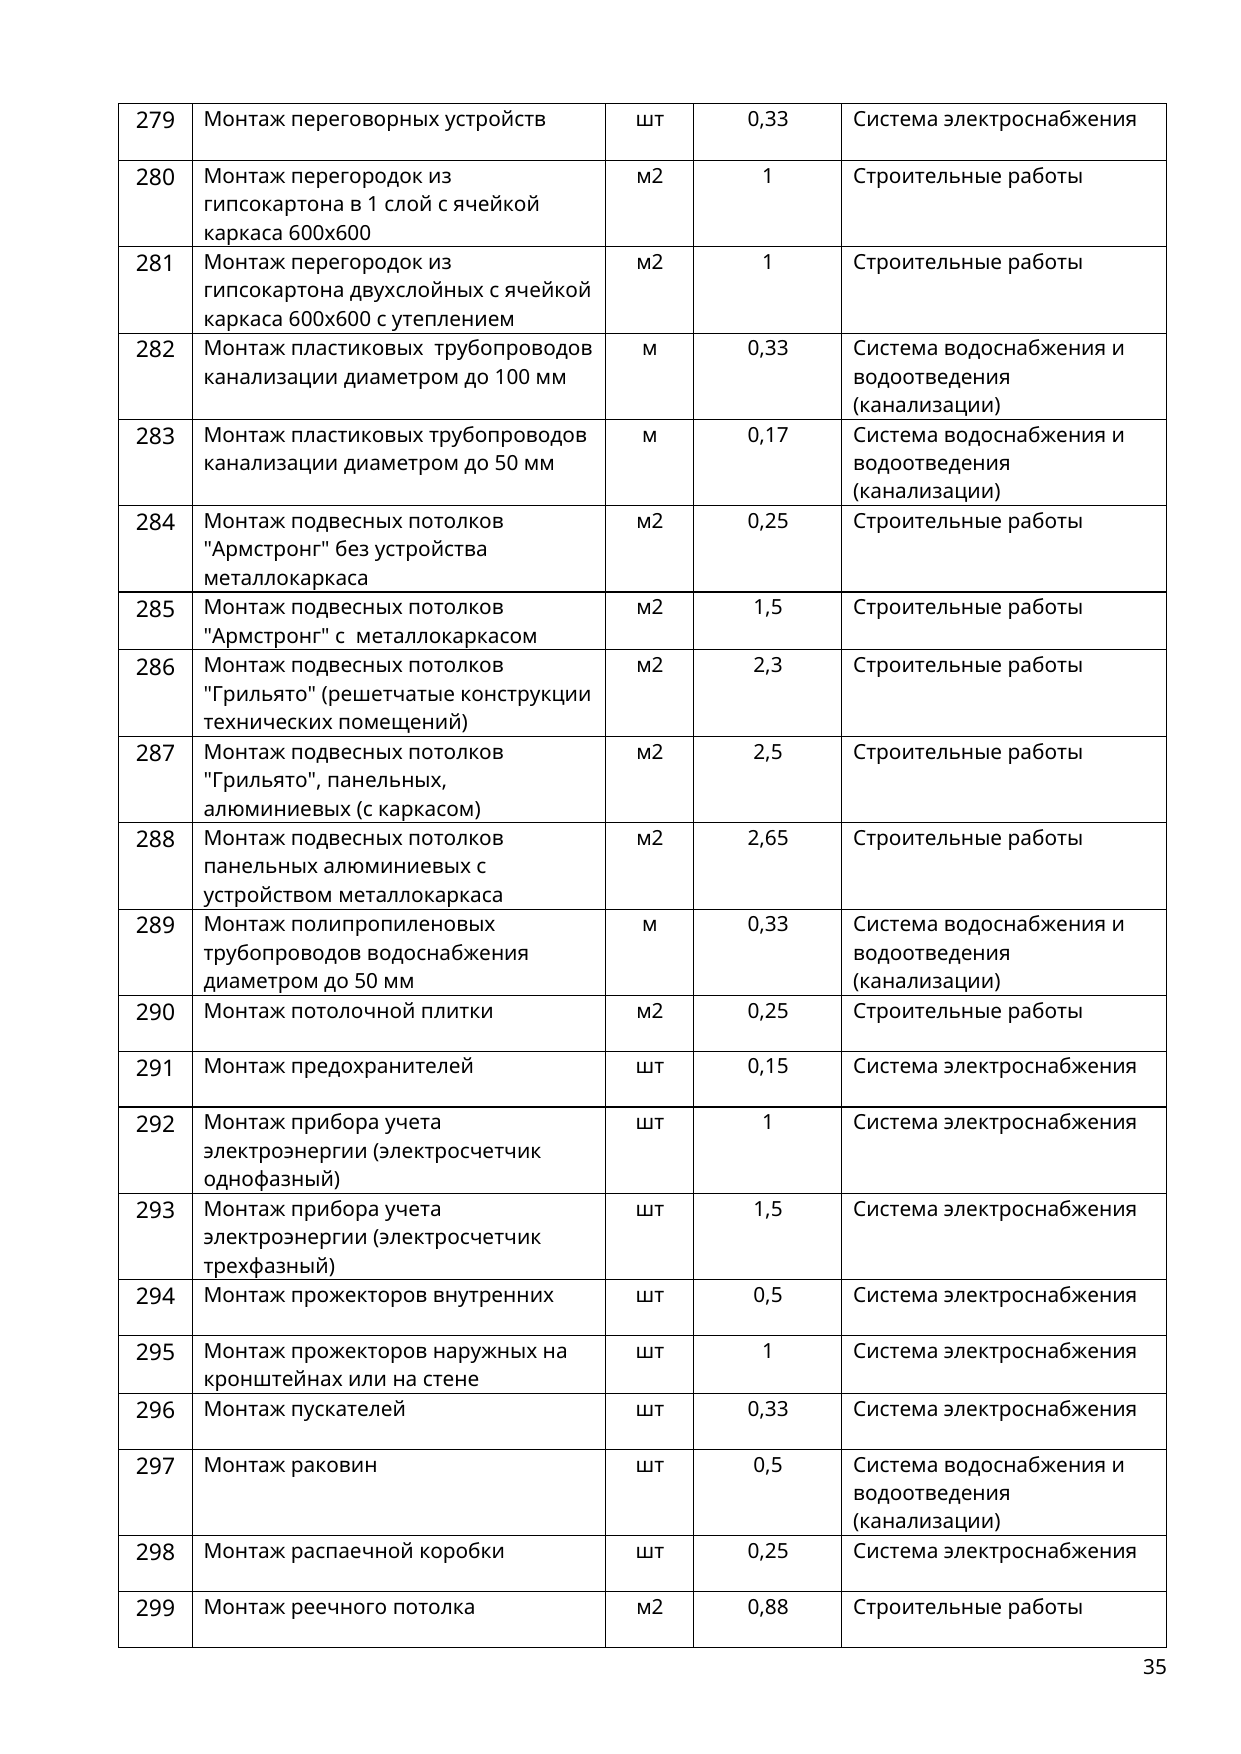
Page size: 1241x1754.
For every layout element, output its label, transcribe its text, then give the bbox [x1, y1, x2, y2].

table_cell Система электроснабжения [842, 1194, 1166, 1279]
table_cell Система водоснабжения и водоотведения (канализации) [842, 334, 1166, 419]
table_cell Система электроснабжения [842, 104, 1166, 160]
table_cell шт [606, 1336, 693, 1393]
table_cell 291 [119, 1052, 192, 1106]
table_cell Система электроснабжения [842, 1336, 1166, 1393]
table_cell 279 [119, 104, 192, 160]
table_cell м [606, 910, 693, 995]
table_cell Строительные работы [842, 247, 1166, 332]
table_cell Монтаж прибора учета электроэнергии (электросчетчик однофазный) [193, 1108, 605, 1193]
table_cell 280 [119, 161, 192, 246]
table_cell 299 [119, 1592, 192, 1647]
table_cell м2 [606, 161, 693, 246]
table_cell Система электроснабжения [842, 1052, 1166, 1106]
table_cell Монтаж распаечной коробки [193, 1536, 605, 1591]
table_cell Система электроснабжения [842, 1536, 1166, 1591]
table_cell Строительные работы [842, 161, 1166, 246]
table_cell Система электроснабжения [842, 1394, 1166, 1449]
table_cell 0,25 [694, 506, 841, 591]
table_cell 283 [119, 420, 192, 505]
table_cell м2 [606, 737, 693, 822]
table_cell Строительные работы [842, 996, 1166, 1051]
table_cell м2 [606, 1592, 693, 1647]
table_cell Система водоснабжения и водоотведения (канализации) [842, 910, 1166, 995]
table_cell Монтаж перегородок из гипсокартона в 1 слой с ячейкой каркаса 600х600 [193, 161, 605, 246]
table_cell Монтаж прибора учета электроэнергии (электросчетчик трехфазный) [193, 1194, 605, 1279]
table_cell 292 [119, 1108, 192, 1193]
table_cell Монтаж реечного потолка [193, 1592, 605, 1647]
table_cell Монтаж подвесных потолков "Грильято", панельных, алюминиевых (с каркасом) [193, 737, 605, 822]
table_cell Монтаж подвесных потолков панельных алюминиевых с устройством металлокаркаса [193, 823, 605, 908]
table_cell Монтаж подвесных потолков "Армстронг" без устройства металлокаркаса [193, 506, 605, 591]
table_cell 0,5 [694, 1280, 841, 1335]
table_cell 297 [119, 1450, 192, 1535]
table_cell 282 [119, 334, 192, 419]
table_cell Монтаж полипропиленовых трубопроводов водоснабжения диаметром до 50 мм [193, 910, 605, 995]
table_cell м2 [606, 650, 693, 736]
table_cell 0,25 [694, 996, 841, 1051]
table_cell м2 [606, 247, 693, 332]
table_cell Система водоснабжения и водоотведения (канализации) [842, 1450, 1166, 1535]
table_cell Монтаж прожекторов наружных на кронштейнах или на стене [193, 1336, 605, 1393]
table_cell Строительные работы [842, 650, 1166, 736]
table_cell Монтаж пластиковых трубопроводов канализации диаметром до 100 мм [193, 334, 605, 419]
table_cell шт [606, 1280, 693, 1335]
table_cell м2 [606, 506, 693, 591]
table_cell Монтаж предохранителей [193, 1052, 605, 1106]
table_cell Монтаж потолочной плитки [193, 996, 605, 1051]
table_cell 1 [694, 247, 841, 332]
table_cell 1 [694, 1108, 841, 1193]
table_cell 296 [119, 1394, 192, 1449]
table_cell 0,33 [694, 104, 841, 160]
table_cell Монтаж перегородок из гипсокартона двухслойных с ячейкой каркаса 600х600 с утеплением [193, 247, 605, 332]
table_cell Монтаж раковин [193, 1450, 605, 1535]
table_cell шт [606, 1394, 693, 1449]
table_cell 284 [119, 506, 192, 591]
table_cell Монтаж подвесных потолков "Армстронг" с металлокаркасом [193, 593, 605, 649]
table_cell 290 [119, 996, 192, 1051]
table_cell 1 [694, 161, 841, 246]
table_cell шт [606, 1450, 693, 1535]
table_cell шт [606, 104, 693, 160]
table_cell 295 [119, 1336, 192, 1393]
table_cell м2 [606, 593, 693, 649]
table_cell Монтаж переговорных устройств [193, 104, 605, 160]
table_cell Строительные работы [842, 737, 1166, 822]
table_cell 1,5 [694, 1194, 841, 1279]
table_cell 293 [119, 1194, 192, 1279]
table_cell 281 [119, 247, 192, 332]
table_cell Строительные работы [842, 823, 1166, 908]
table_cell Монтаж прожекторов внутренних [193, 1280, 605, 1335]
table_cell Монтаж пластиковых трубопроводов канализации диаметром до 50 мм [193, 420, 605, 505]
table_cell Строительные работы [842, 506, 1166, 591]
table_cell 0,17 [694, 420, 841, 505]
table_cell 0,33 [694, 1394, 841, 1449]
table_cell 0,88 [694, 1592, 841, 1647]
table_cell шт [606, 1536, 693, 1591]
table_cell 0,33 [694, 334, 841, 419]
table_cell шт [606, 1108, 693, 1193]
table_cell шт [606, 1194, 693, 1279]
table_cell м2 [606, 996, 693, 1051]
table_cell м [606, 334, 693, 419]
table_cell 286 [119, 650, 192, 736]
table_cell 298 [119, 1536, 192, 1591]
table_cell 288 [119, 823, 192, 908]
table_cell шт [606, 1052, 693, 1106]
table_cell 0,25 [694, 1536, 841, 1591]
table_cell 289 [119, 910, 192, 995]
table_cell м [606, 420, 693, 505]
table_cell Строительные работы [842, 593, 1166, 649]
table_cell 287 [119, 737, 192, 822]
table_cell Монтаж пускателей [193, 1394, 605, 1449]
table_cell 1 [694, 1336, 841, 1393]
table_cell 0,33 [694, 910, 841, 995]
table_cell 0,5 [694, 1450, 841, 1535]
table_cell 2,3 [694, 650, 841, 736]
table_cell 1,5 [694, 593, 841, 649]
table_cell 285 [119, 593, 192, 649]
table_cell 0,15 [694, 1052, 841, 1106]
table_cell 2,5 [694, 737, 841, 822]
table_cell Система водоснабжения и водоотведения (канализации) [842, 420, 1166, 505]
table_cell Система электроснабжения [842, 1280, 1166, 1335]
table_cell Система электроснабжения [842, 1108, 1166, 1193]
table_cell Монтаж подвесных потолков "Грильято" (решетчатые конструкции технических помещений) [193, 650, 605, 736]
table_cell 294 [119, 1280, 192, 1335]
table_cell 2,65 [694, 823, 841, 908]
table_cell Строительные работы [842, 1592, 1166, 1647]
table_cell м2 [606, 823, 693, 908]
